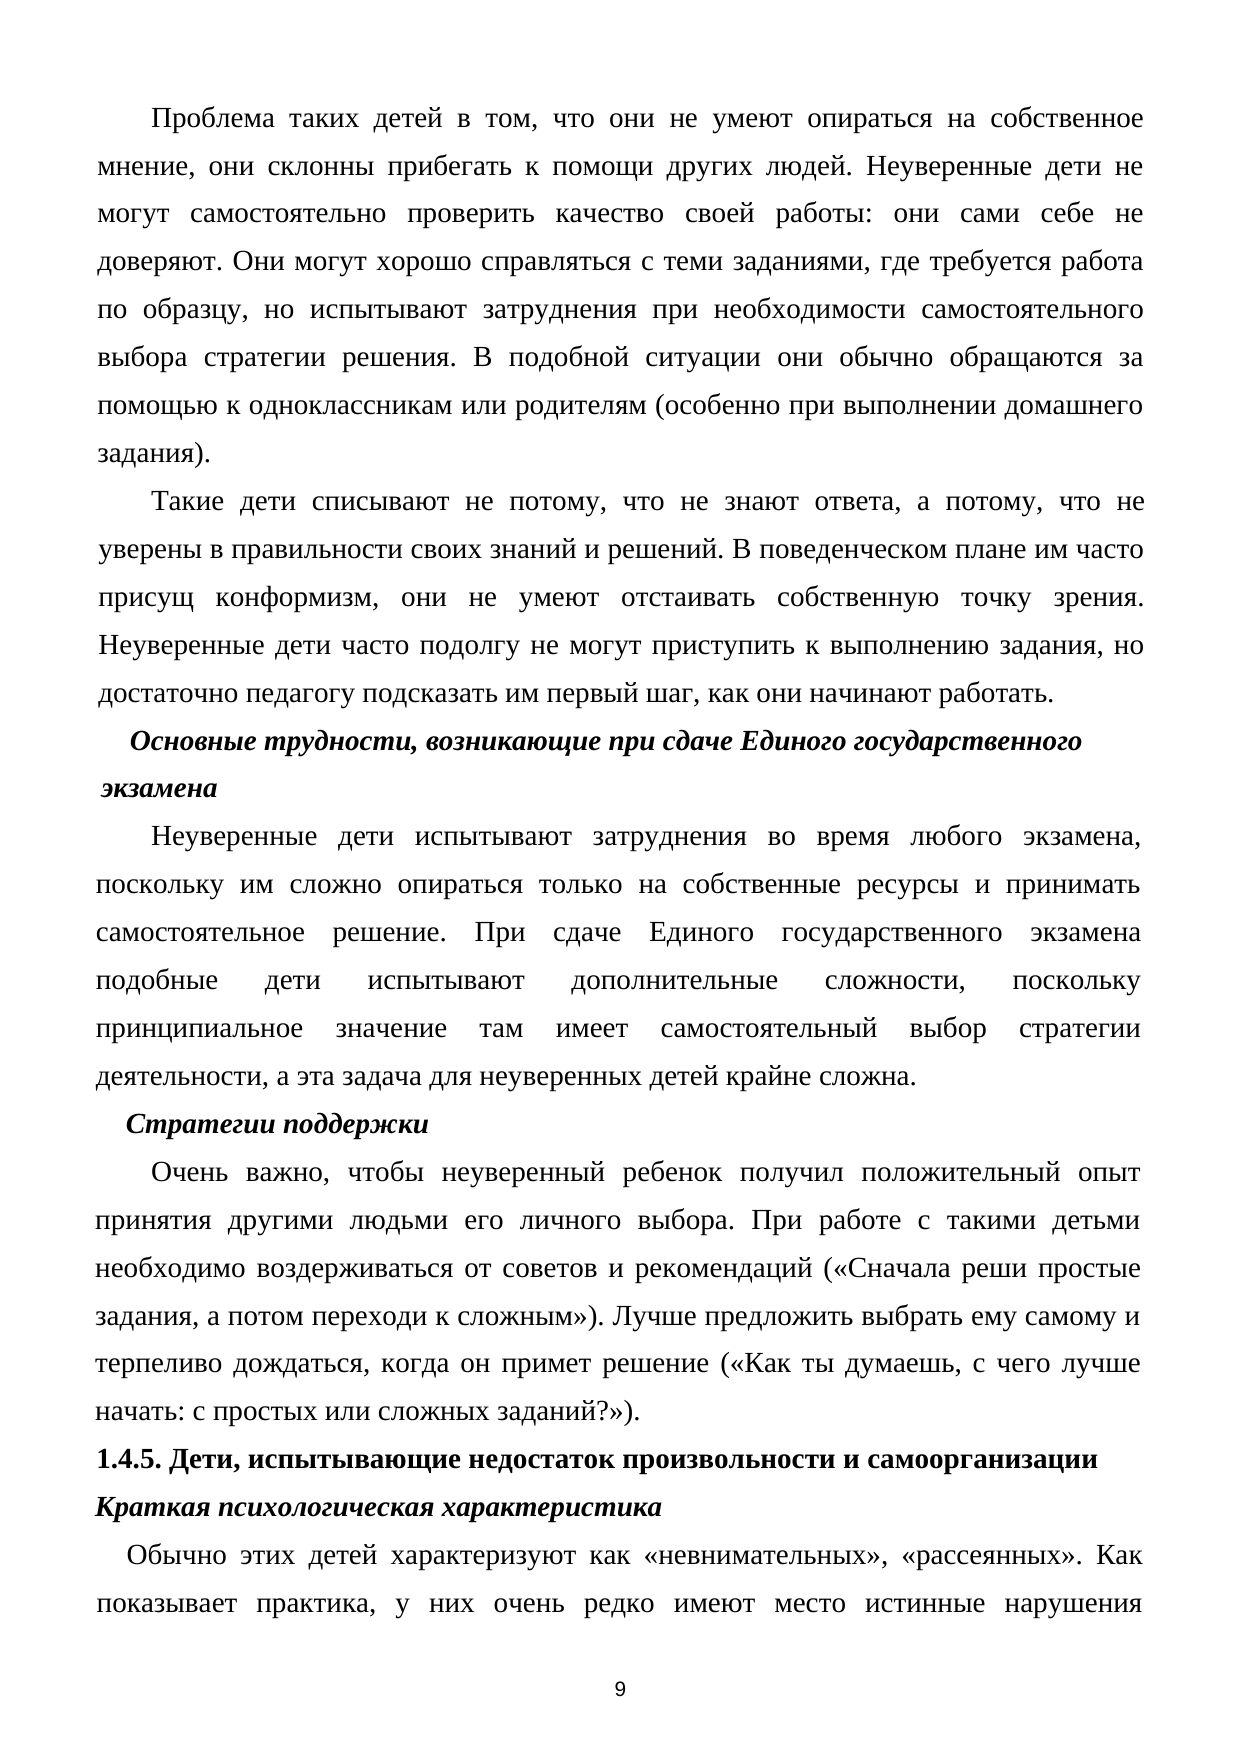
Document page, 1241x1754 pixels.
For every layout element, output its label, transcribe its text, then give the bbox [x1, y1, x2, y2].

text Основные трудности, возникающие при сдаче Единого государственного экзамена [101, 712, 1145, 807]
text Стратегии поддержки [126, 1095, 1146, 1143]
text Неуверенные дети испытывают затруднения во время любого экзамена, поскольку им сложно опираться только на собственные ресурсы и принимать самостоятельное решение. При сдаче Единого государственного экзамена подобные дети испытывают дополнительные сложности, поскольку принципиальное значение там имеет самостоятельный выбор стратегии деятельности, а эта задача для неуверенных детей крайне сложна. [96, 807, 1142, 1095]
text Краткая психологическая характеристика [94, 1478, 1146, 1526]
text 1.4.5. Дети, испытывающие недостаток произвольности и самоорганизации [94, 1430, 1100, 1478]
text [96, 1526, 1144, 1622]
text Проблема таких детей в том, что они не умеют опираться на собственное мнение, они склонны прибегать к помощи других людей. Неуверенные дети не могут самостоятельно проверить качество своей работы: они сами себе не доверяют. Они могут хорошо справляться с теми заданиями, где требуется работа по образцу, но испытывают затруднения при необходимости самостоятельного выбора стратегии решения. В подобной ситуации они обычно обращаются за помощью к одноклассникам или родителям (особенно при выполнении домашнего задания). [97, 89, 1145, 472]
text Такие дети списывают не потому, что не знают ответа, а потому, что не уверены в правильности своих знаний и решений. В поведенческом плане им часто присущ конформизм, они не умеют отстаивать собственную точку зрения. Неуверенные дети часто подолгу не могут приступить к выполнению задания, но достаточно педагогу подсказать им первый шаг, как они начинают работать. [98, 472, 1146, 712]
text Очень важно, чтобы неуверенный ребенок получил положительный опыт принятия другими людьми его личного выбора. При работе с такими детьми необходимо воздерживаться от советов и рекомендаций («Сначала реши простые задания, а потом переходи к сложным»). Лучше предложить выбрать ему самому и терпеливо дождаться, когда он примет решение («Как ты думаешь, с чего лучше начать: с простых или сложных заданий?»). [95, 1143, 1142, 1430]
